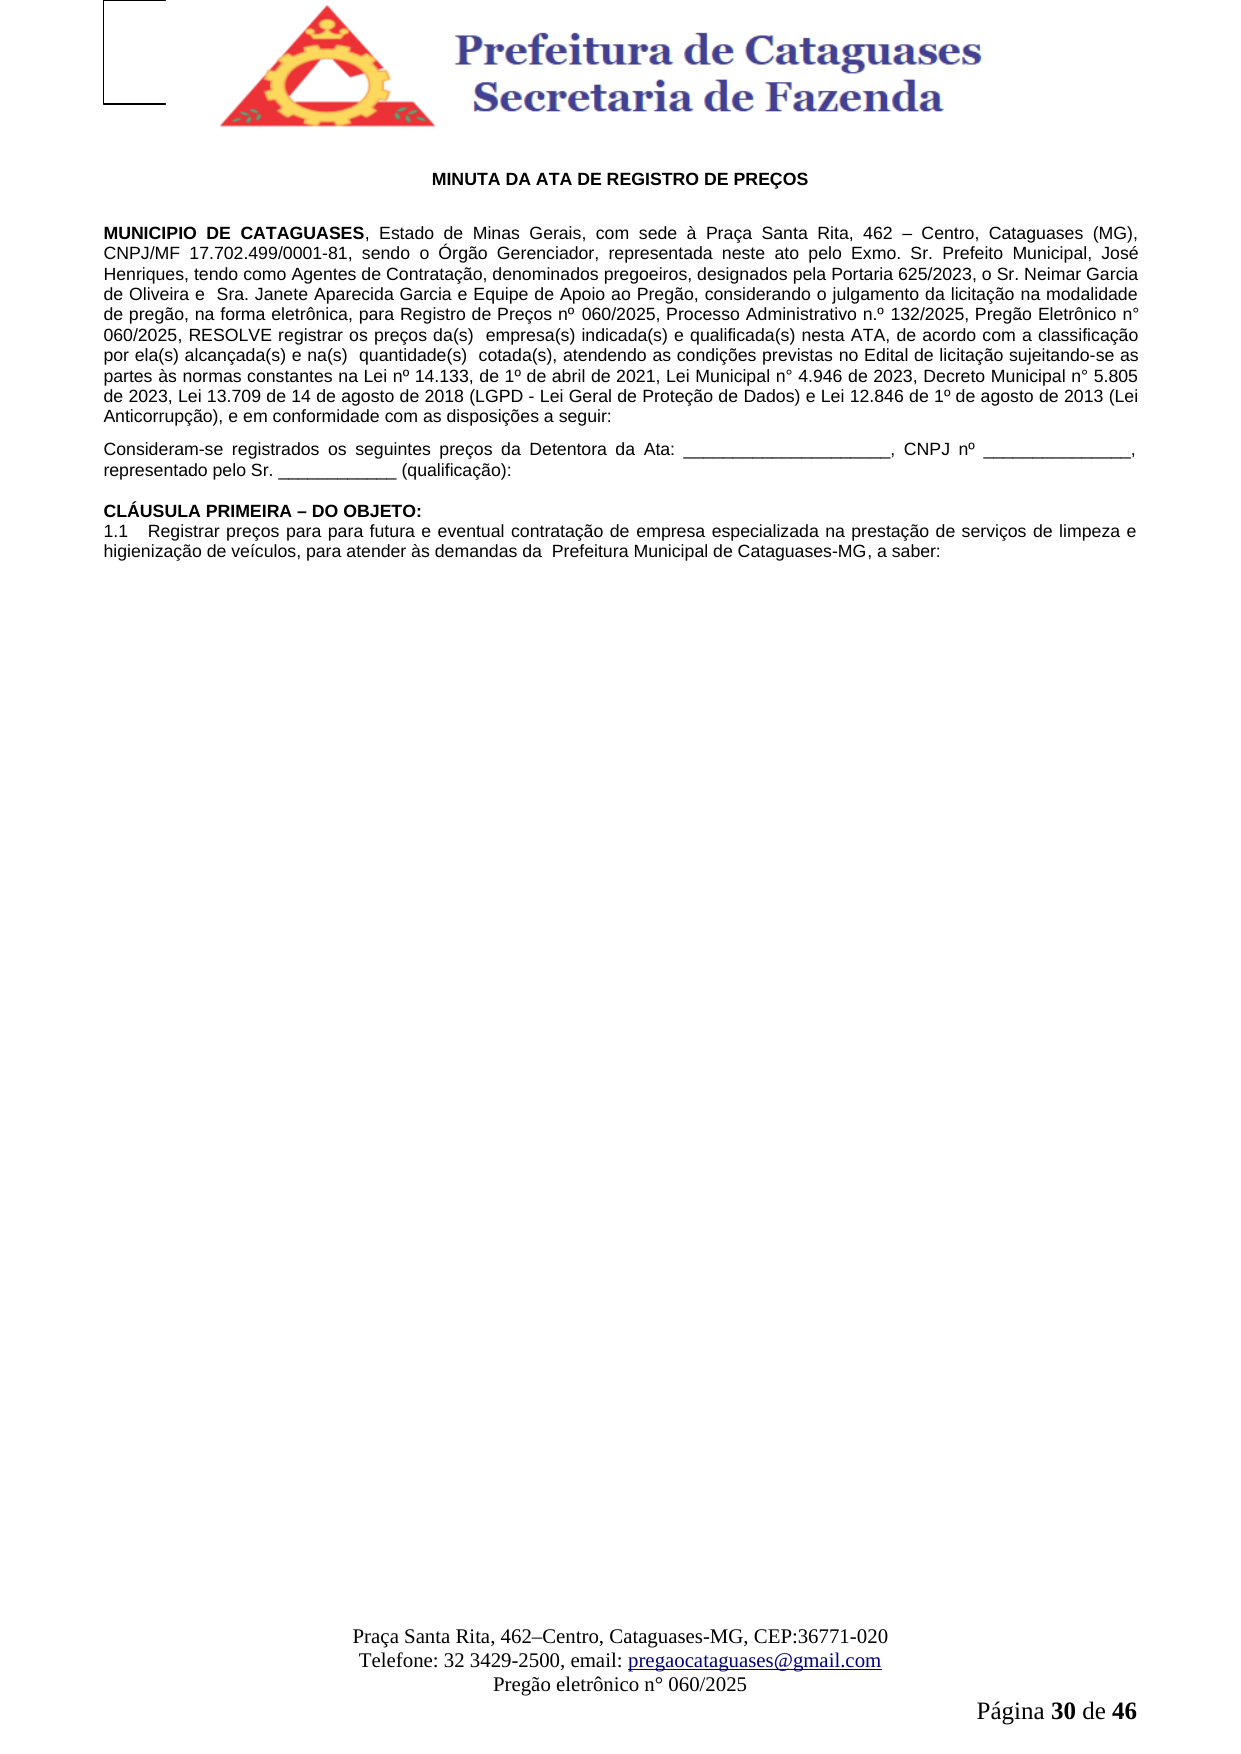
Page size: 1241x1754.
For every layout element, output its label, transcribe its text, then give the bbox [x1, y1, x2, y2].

text CLÁUSULA PRIMEIRA – DO OBJETO: [103, 500, 1137, 521]
picture [165, 0, 1075, 148]
text MINUTA DA ATA DE REGISTRO DE PREÇOS [103, 169, 1137, 189]
text Consideram-se registrados os seguintes preços da Detentora da Ata: _____________________, CNPJ nº _______________, representado pelo Sr. ____________ (qualificação): [103, 439, 1137, 480]
list Registrar preços para para futura e eventual contratação de empresa especializada na prestação de serviços de limpeza e higienização de veículos, para atender às demandas da Prefeitura Municipal de Cataguases-MG, a saber: [103, 521, 1137, 562]
text MUNICIPIO DE CATAGUASES, Estado de Minas Gerais, com sede à Praça Santa Rita, 462 – Centro, Cataguases (MG), CNPJ/MF 17.702.499/0001-81, sendo o Órgão Gerenciador, representada neste ato pelo Exmo. Sr. Prefeito Municipal, José Henriques, tendo como Agentes de Contratação, denominados pregoeiros, designados pela Portaria 625/2023, o Sr. Neimar Garcia de Oliveira e Sra. Janete Aparecida Garcia e Equipe de Apoio ao Pregão, considerando o julgamento da licitação na modalidade de pregão, na forma eletrônica, para Registro de Preços nº 060/2025, Processo Administrativo n.º 132/2025, Pregão Eletrônico n° 060/2025, RESOLVE registrar os preços da(s) empresa(s) indicada(s) e qualificada(s) nesta ATA, de acordo com a classificação por ela(s) alcançada(s) e na(s) quantidade(s) cotada(s), atendendo as condições previstas no Edital de licitação sujeitando-se as partes às normas constantes na Lei nº 14.133, de 1º de abril de 2021, Lei Municipal n° 4.946 de 2023, Decreto Municipal n° 5.805 de 2023, Lei 13.709 de 14 de agosto de 2018 (LGPD - Lei Geral de Proteção de Dados) e Lei 12.846 de 1º de agosto de 2013 (Lei Anticorrupção), e em conformidade com as disposições a seguir: [103, 222, 1140, 427]
